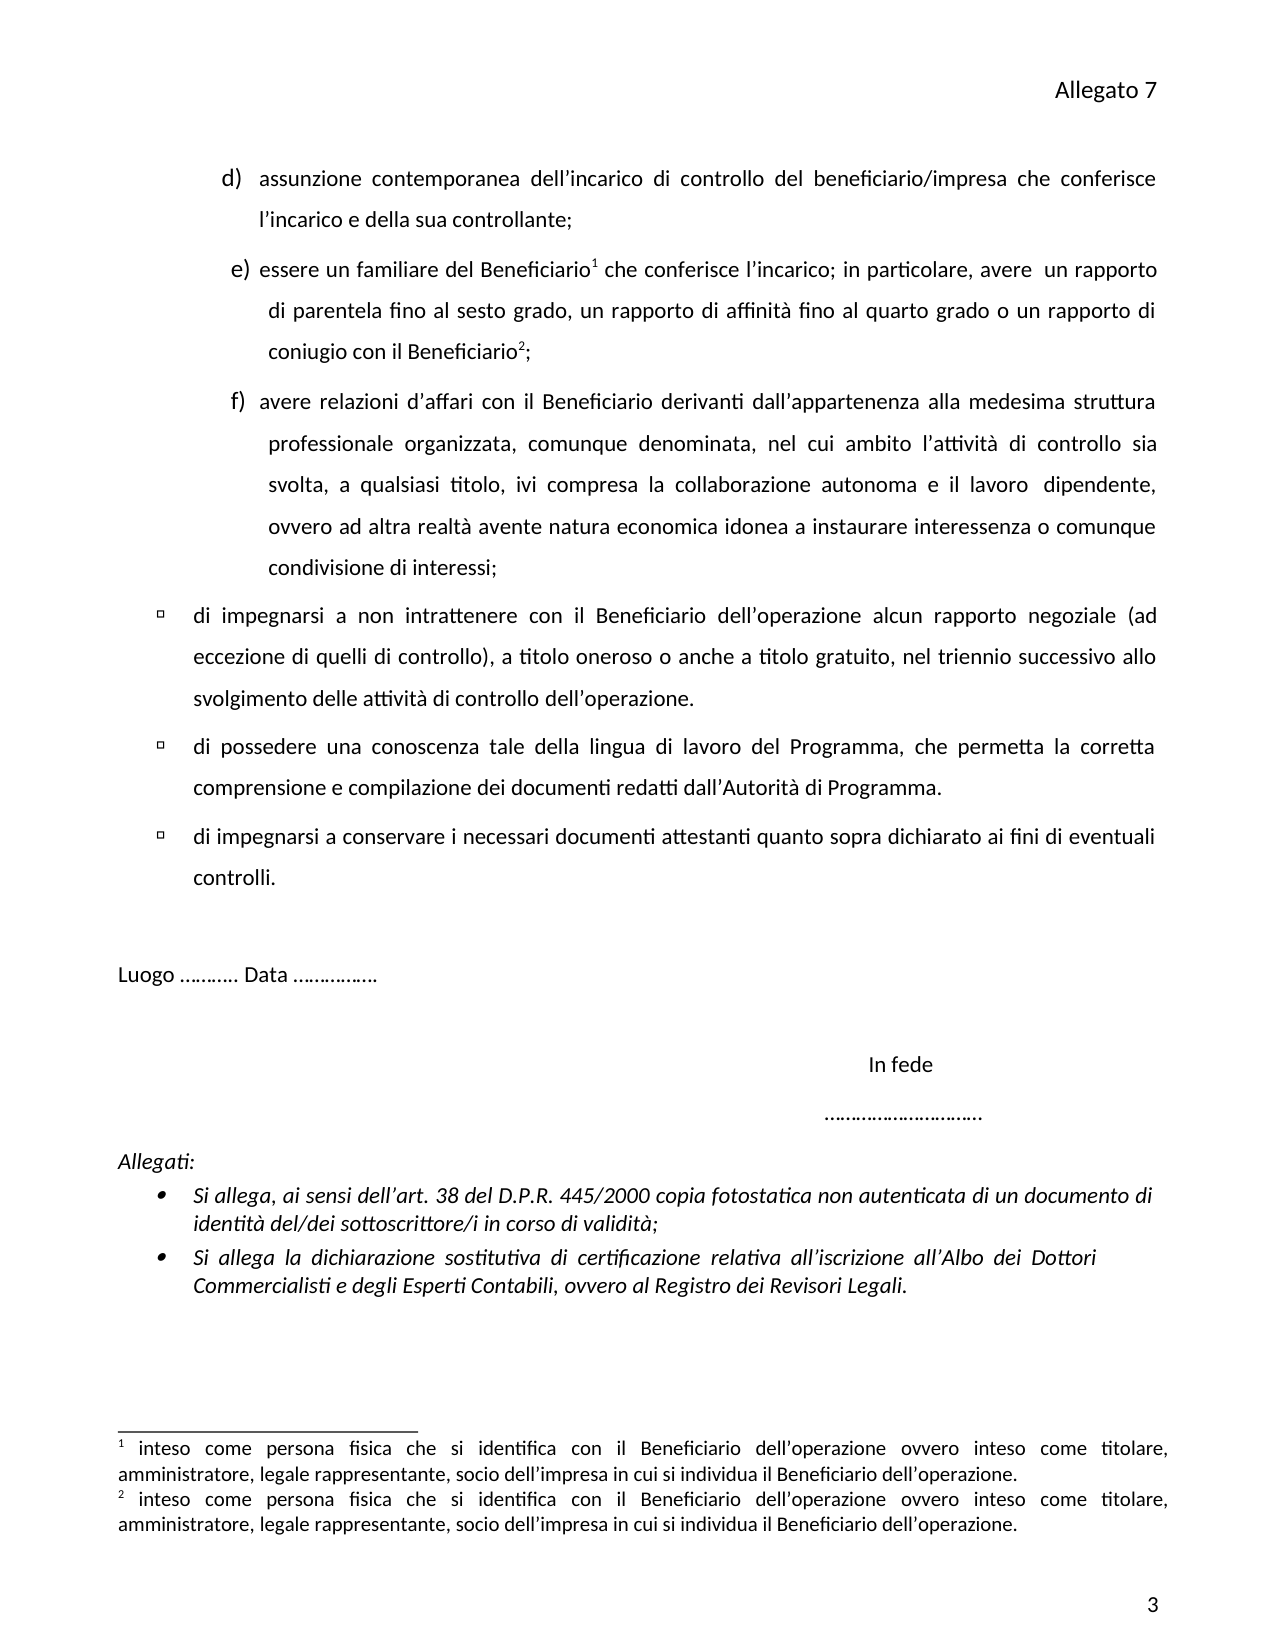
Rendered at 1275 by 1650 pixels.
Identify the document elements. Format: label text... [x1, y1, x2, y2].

list assunzione contemporanea dell’incarico di controllo del beneficiario/impresa che conferisce l’incarico e della sua controllante; [221, 162, 1157, 233]
list di possedere una conoscenza tale della lingua di lavoro del Programma, che permetta la corretta comprensione e compilazione dei documenti redatti dall’Autorità di Programma. [156, 732, 1157, 801]
text Allegati: [118, 1147, 1169, 1175]
list Si allega, ai sensi dell’art. 38 del D.P.R. 445/2000 copia fotostatica non autenticata di un documento di identità del/dei sottoscrittore/i in corso di validità; [156, 1181, 1157, 1237]
list essere un familiare del Beneficiario1 che conferisce l’incarico; in particolare, avere un rapporto di parentela fino al sesto grado, un rapporto di affinità fino al quarto grado o un rapporto di coniugio con il Beneficiario2; [231, 253, 1157, 365]
list avere relazioni d’affari con il Beneficiario derivanti dall’appartenenza alla medesima struttura professionale organizzata, comunque denominata, nel cui ambito l’attività di controllo sia svolta, a qualsiasi titolo, ivi compresa la collaborazione autonoma e il lavoro dipendente, ovvero ad altra realtà avente natura economica idonea a instaurare interessenza o comunque condivisione di interessi; [231, 385, 1157, 581]
text In fede [812, 1050, 989, 1078]
text 1 inteso come persona fisica che si identifica con il Beneficiario dell’operazione ovvero inteso come titolare, amministratore, legale rappresentante, socio dell’impresa in cui si individua il Beneficiario dell’operazione. [118, 1435, 1169, 1486]
list Si allega la dichiarazione sostitutiva di certificazione relativa all’iscrizione all’Albo dei Dottori Commercialisti e degli Esperti Contabili, ovvero al Registro dei Revisori Legali. [156, 1243, 1157, 1299]
text ………………………… [818, 1098, 989, 1127]
text Luogo ……….. Data ……………. [118, 960, 1169, 988]
text 2 inteso come persona fisica che si identifica con il Beneficiario dell’operazione ovvero inteso come titolare, amministratore, legale rappresentante, socio dell’impresa in cui si individua il Beneficiario dell’operazione. [118, 1486, 1169, 1537]
list di impegnarsi a conservare i necessari documenti attestanti quanto sopra dichiarato ai fini di eventuali controlli. [156, 822, 1157, 891]
list di impegnarsi a non intrattenere con il Beneficiario dell’operazione alcun rapporto negoziale (ad eccezione di quelli di controllo), a titolo oneroso o anche a titolo gratuito, nel triennio successivo allo svolgimento delle attività di controllo dell’operazione. [156, 601, 1158, 712]
